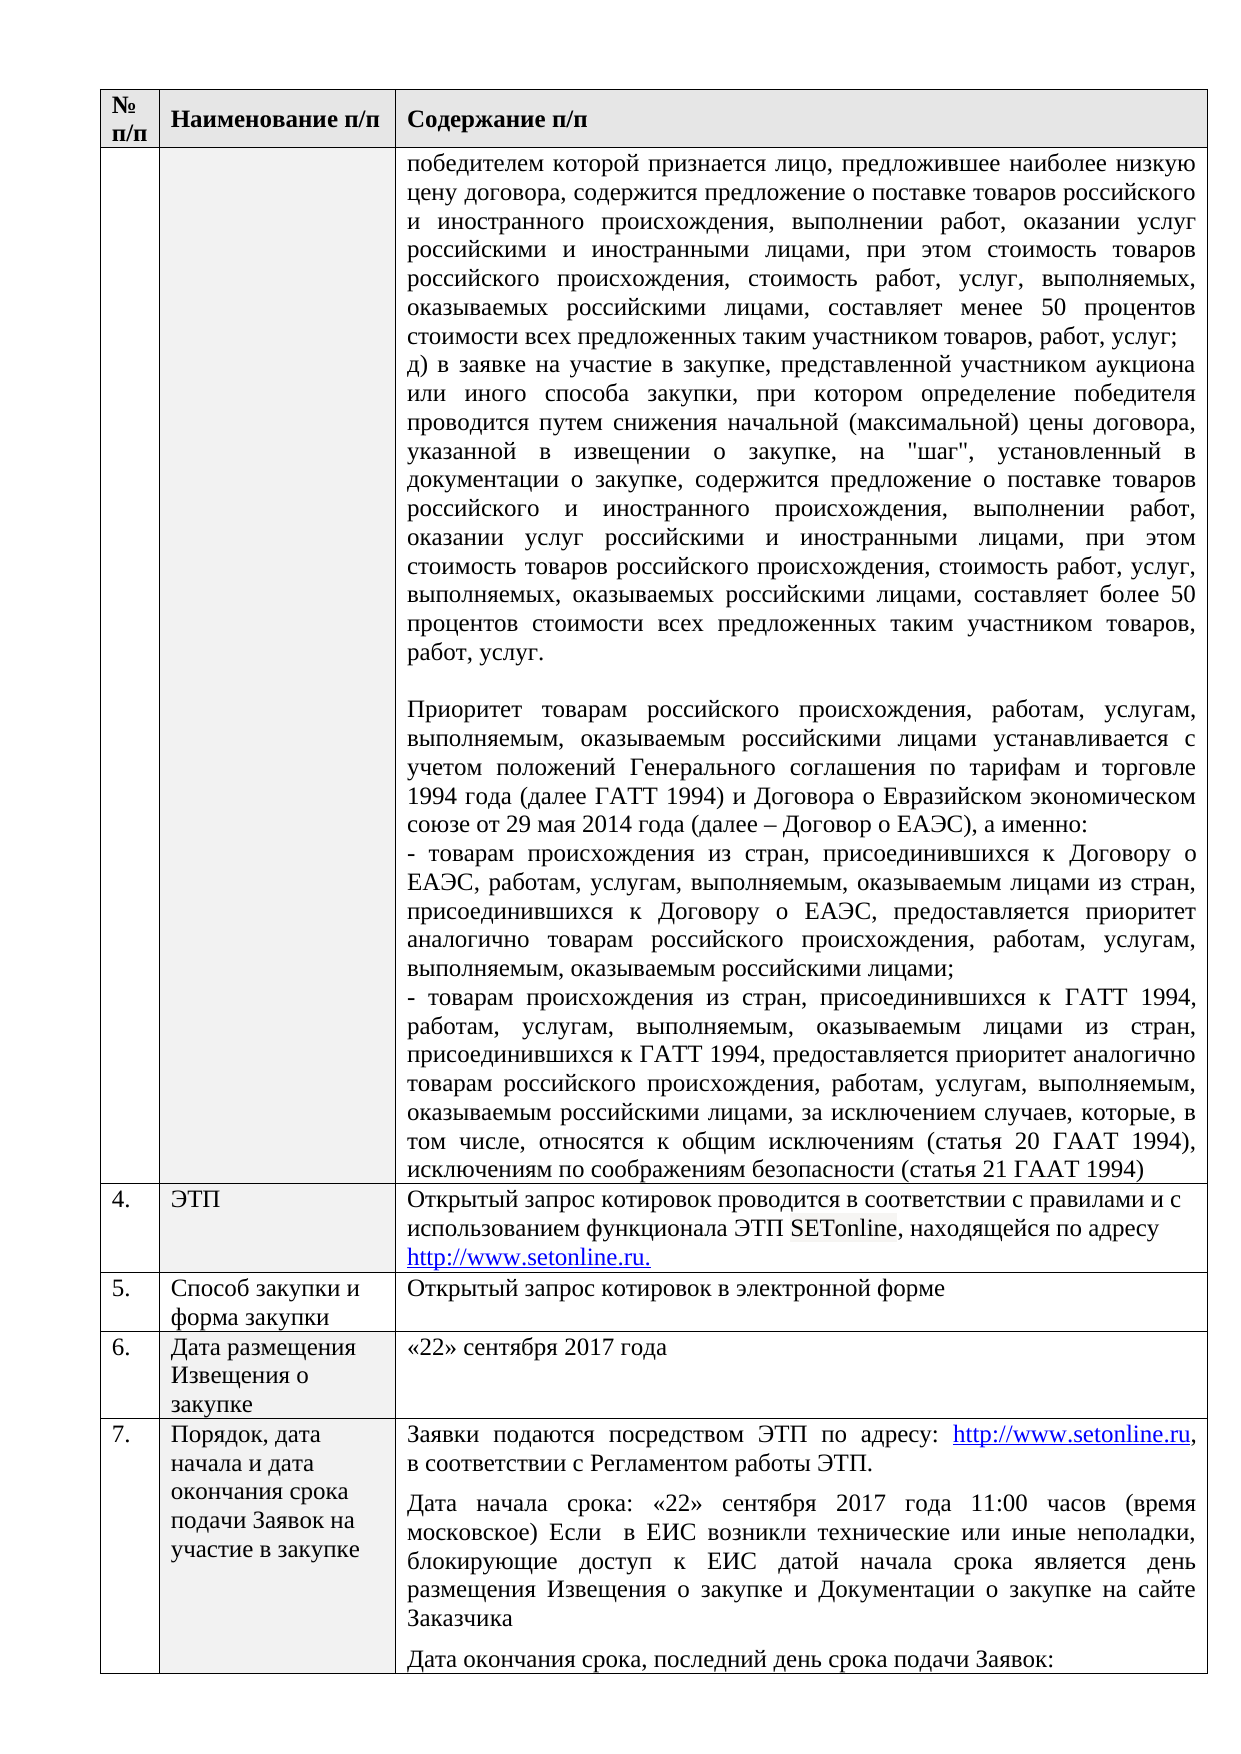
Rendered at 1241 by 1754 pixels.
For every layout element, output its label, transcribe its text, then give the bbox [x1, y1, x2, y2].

table_cell Открытый запрос котировок в электронной форме [396, 1273, 1207, 1331]
table_cell Дата размещения Извещения о закупке [160, 1332, 395, 1418]
table_cell [101, 1273, 159, 1331]
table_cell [396, 148, 1207, 1183]
table_header Наименование п/п [160, 90, 395, 147]
table_cell [101, 1184, 159, 1272]
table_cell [396, 1419, 1207, 1673]
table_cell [160, 1419, 395, 1673]
table_cell ЭТП [160, 1184, 395, 1272]
table_header Содержание п/п [396, 90, 1207, 147]
table_cell [101, 1419, 159, 1673]
table_header № п/п [101, 90, 159, 147]
table_cell [101, 1332, 159, 1418]
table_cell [160, 148, 395, 1183]
table_cell [101, 148, 159, 1183]
table_cell Открытый запрос котировок проводится в соответствии с правилами и с использованием функционала ЭТП SETonline, находящейся по адресу http://www.setonline.ru. [396, 1184, 1207, 1272]
table_cell «22» сентября 2017 года [396, 1332, 1207, 1418]
table_cell Способ закупки и форма закупки [160, 1273, 395, 1331]
